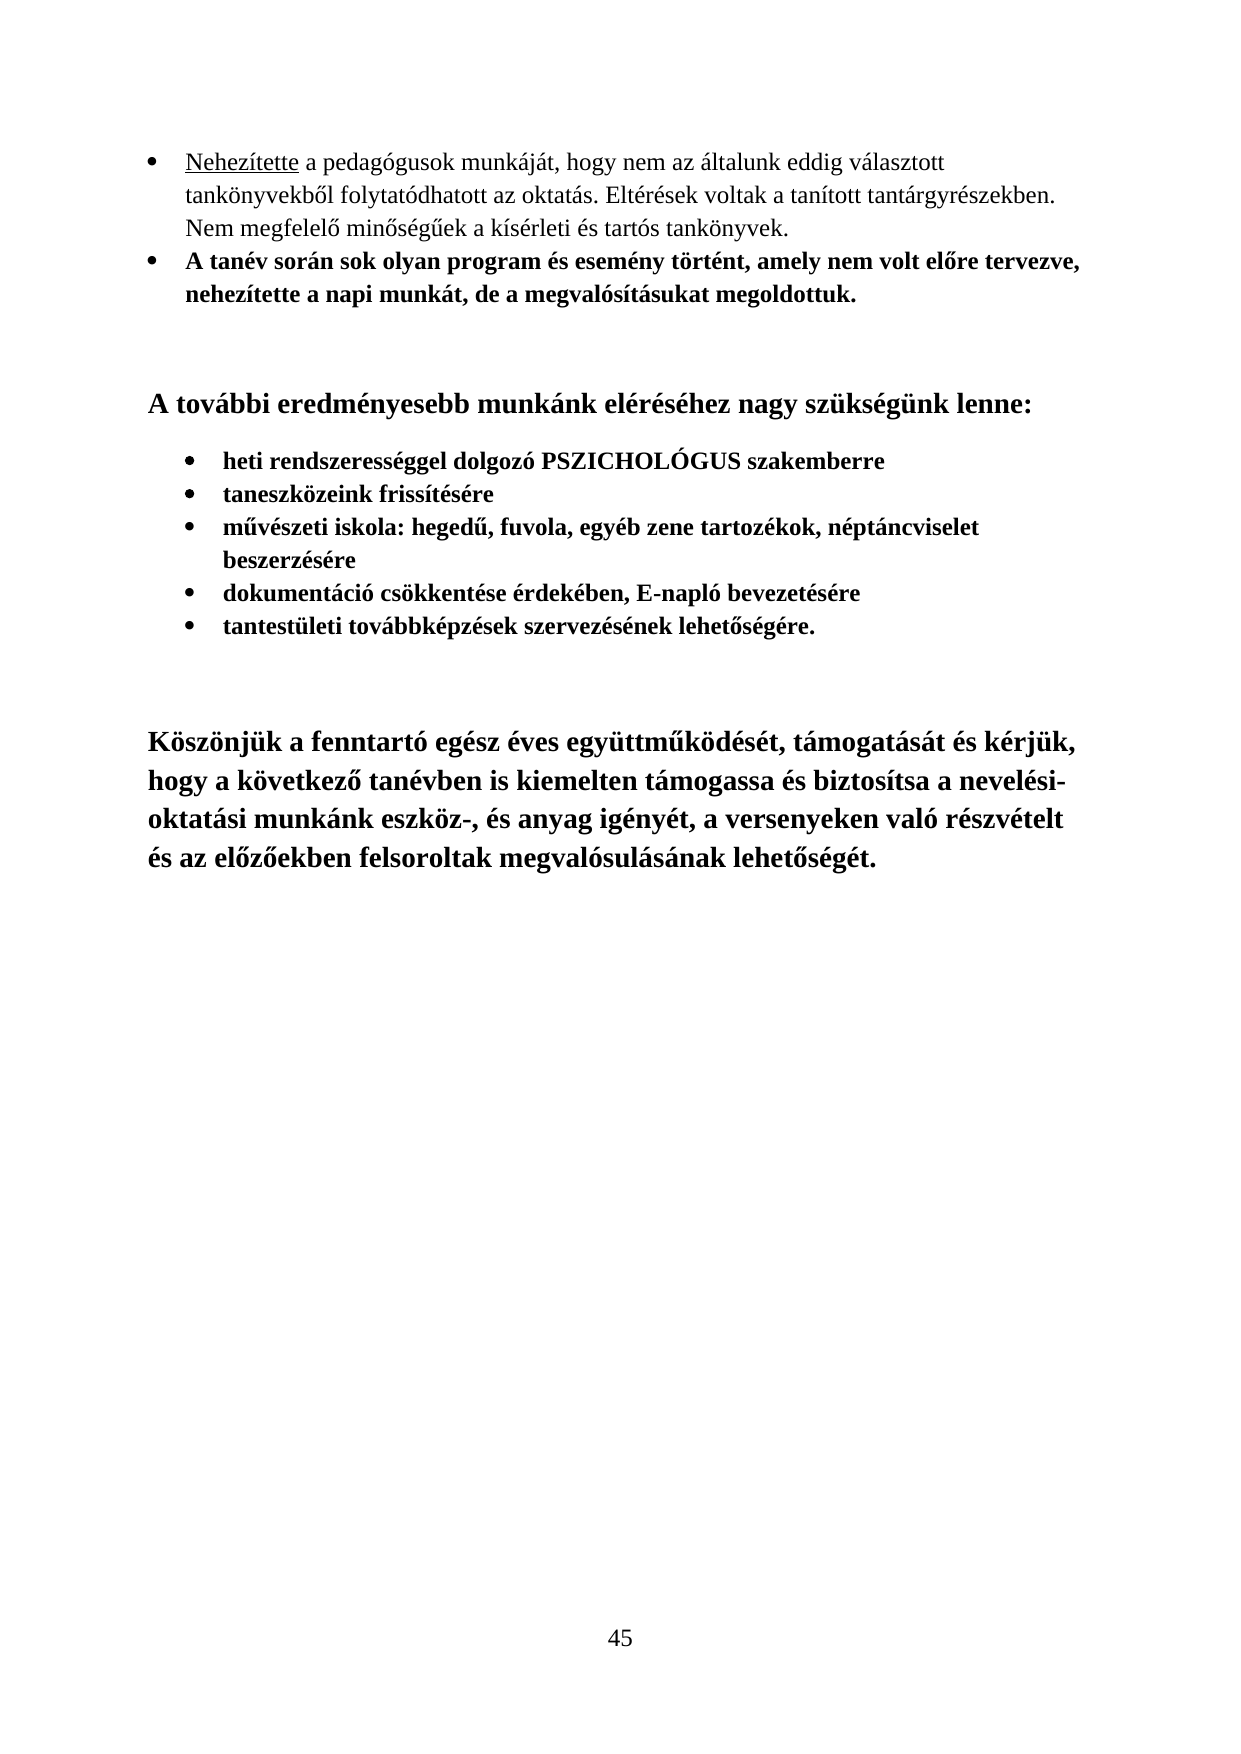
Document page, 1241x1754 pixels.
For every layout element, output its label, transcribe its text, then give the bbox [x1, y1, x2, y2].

list művészeti iskola: hegedű, fuvola, egyéb zene tartozékok, néptáncviselet beszerzésére [185, 512, 1092, 574]
list Nehezítette a pedagógusok munkáját, hogy nem az általunk eddig választott tankönyvekből folytatódhatott az oktatás. Eltérések voltak a tanított tantárgyrészekben. Nem megfelelő minőségűek a kísérleti és tartós tankönyvek. [148, 147, 1092, 242]
list tantestületi továbbképzések szervezésének lehetőségére. [185, 611, 1092, 640]
list A tanév során sok olyan program és esemény történt, amely nem volt előre tervezve, nehezítette a napi munkát, de a megvalósításukat megoldottuk. [148, 246, 1092, 308]
list heti rendszerességgel dolgozó PSZICHOLÓGUS szakemberre [185, 446, 1092, 475]
list dokumentáció csökkentése érdekében, E-napló bevezetésére [185, 578, 1092, 607]
list taneszközeink frissítésére [185, 479, 1092, 508]
text Köszönjük a fenntartó egész éves együttműködését, támogatását és kérjük, hogy a következő tanévben is kiemelten támogassa és biztosítsa a nevelési-oktatási munkánk eszköz-, és anyag igényét, a versenyeken való részvételt és az előzőekben felsoroltak megvalósulásának lehetőségét. [148, 724, 1092, 873]
text A további eredményesebb munkánk eléréséhez nagy szükségünk lenne: [148, 387, 1092, 420]
